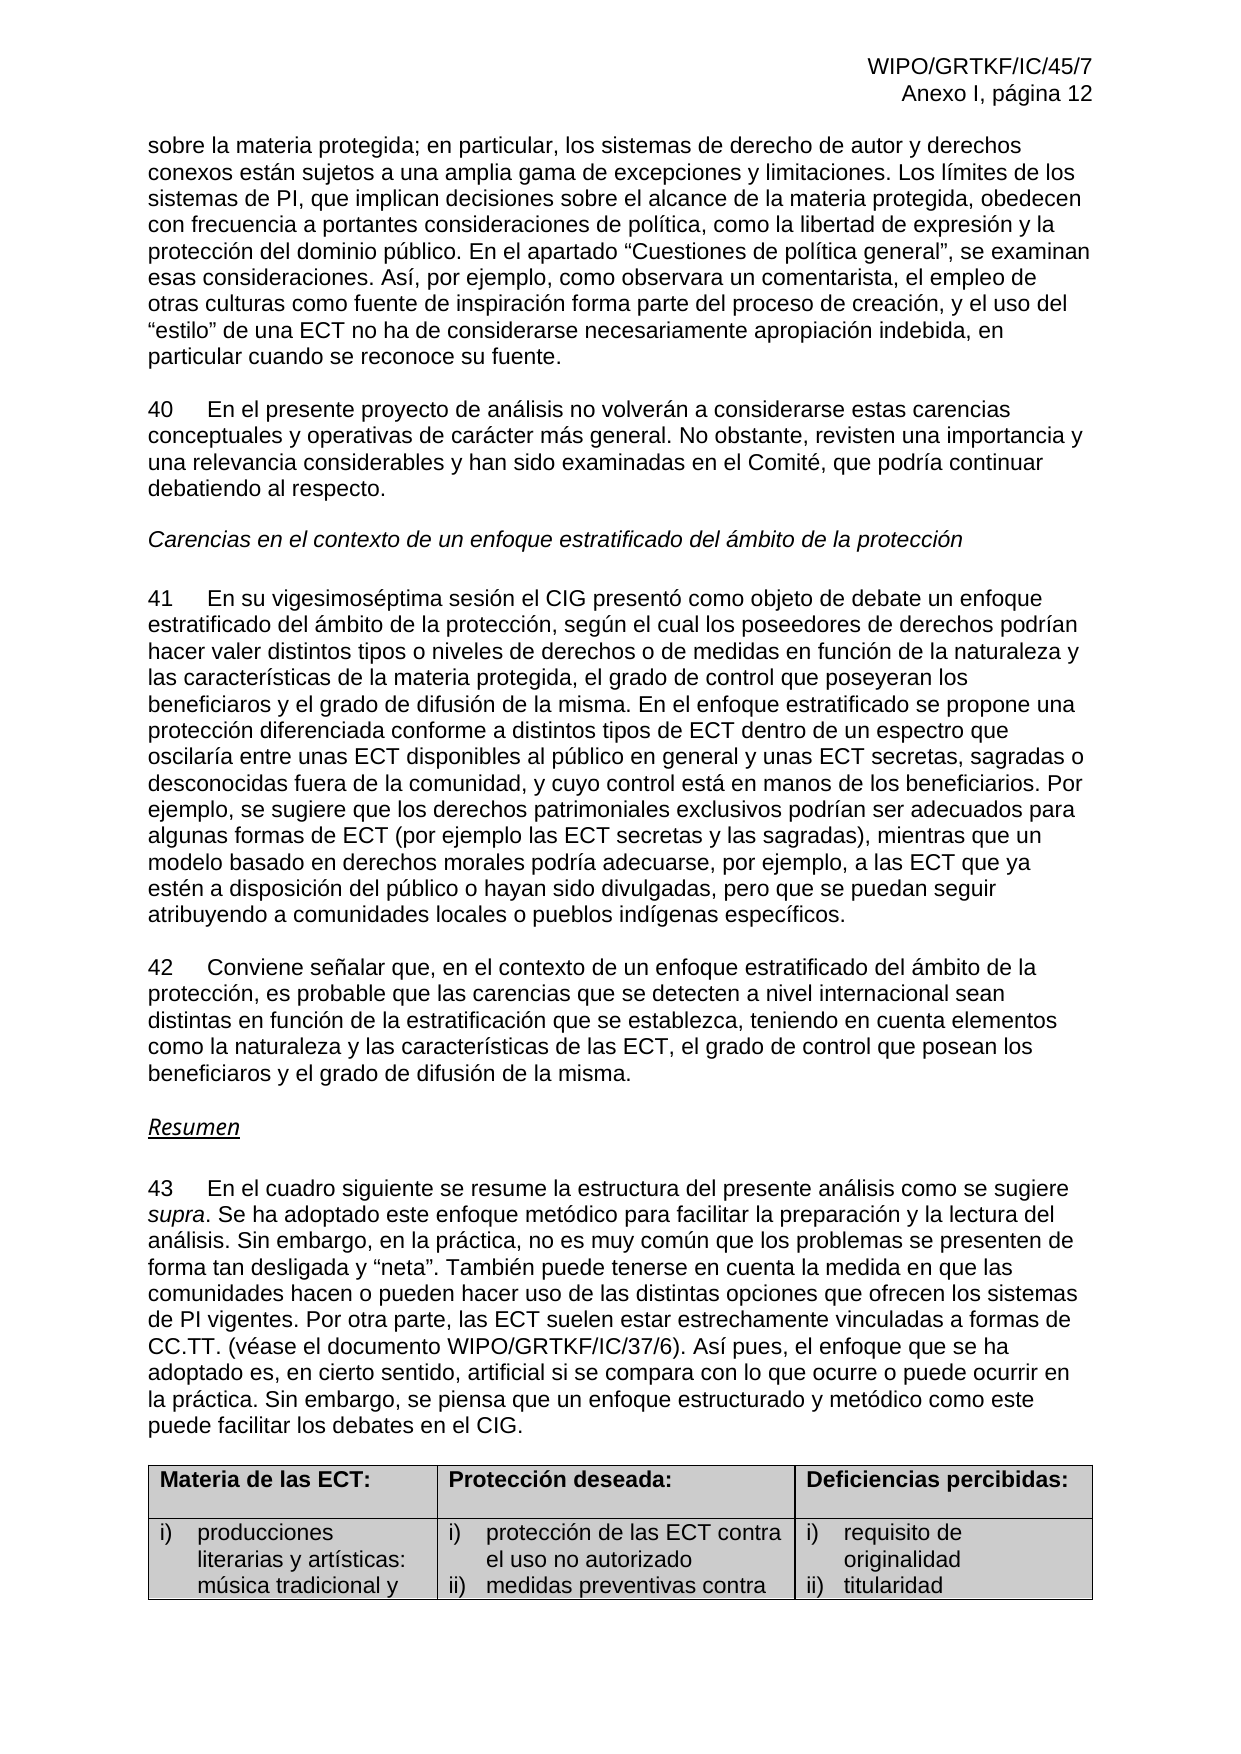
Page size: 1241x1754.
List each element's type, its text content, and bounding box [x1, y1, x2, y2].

table_header Deficiencias percibidas: [796, 1466, 1092, 1518]
text Conviene señalar que, en el contexto de un enfoque estratificado del ámbito de la protección, es probable que las carencias que se detecten a nivel internacional sean distintas en función de la estratificación que se establezca, teniendo en cuenta elementos como la naturaleza y las características de las ECT, el grado de control que posean los beneficiaros y el grado de difusión de la misma. [148, 954, 1092, 1086]
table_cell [149, 1519, 437, 1598]
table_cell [796, 1519, 1092, 1598]
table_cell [438, 1519, 794, 1598]
text En el presente proyecto de análisis no volverán a considerarse estas carencias conceptuales y operativas de carácter más general. No obstante, revisten una importancia y una relevancia considerables y han sido examinadas en el Comité, que podría continuar debatiendo al respecto. [148, 396, 1092, 501]
text Resumen [148, 1111, 1092, 1142]
table_header Protección deseada: [438, 1466, 794, 1518]
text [148, 132, 1092, 369]
text En su vigesimoséptima sesión el CIG presentó como objeto de debate un enfoque estratificado del ámbito de la protección, según el cual los poseedores de derechos podrían hacer valer distintos tipos o niveles de derechos o de medidas en función de la naturaleza y las características de la materia protegida, el grado de control que poseyeran los beneficiaros y el grado de difusión de la misma. En el enfoque estratificado se propone una protección diferenciada conforme a distintos tipos de ECT dentro de un espectro que oscilaría entre unas ECT disponibles al público en general y unas ECT secretas, sagradas o desconocidas fuera de la comunidad, y cuyo control está en manos de los beneficiarios. Por ejemplo, se sugiere que los derechos patrimoniales exclusivos podrían ser adecuados para algunas formas de ECT (por ejemplo las ECT secretas y las sagradas), mientras que un modelo basado en derechos morales podría adecuarse, por ejemplo, a las ECT que ya estén a disposición del público o hayan sido divulgadas, pero que se puedan seguir atribuyendo a comunidades locales o pueblos indígenas específicos. [148, 585, 1092, 928]
text En el cuadro siguiente se resume la estructura del presente análisis como se sugiere supra. Se ha adoptado este enfoque metódico para facilitar la preparación y la lectura del análisis. Sin embargo, en la práctica, no es muy común que los problemas se presenten de forma tan desligada y “neta”. También puede tenerse en cuenta la medida en que las comunidades hacen o pueden hacer uso de las distintas opciones que ofrecen los sistemas de PI vigentes. Por otra parte, las ECT suelen estar estrechamente vinculadas a formas de CC.TT. (véase el documento WIPO/GRTKF/IC/37/6). Así pues, el enfoque que se ha adoptado es, en cierto sentido, artificial si se compara con lo que ocurre o puede ocurrir en la práctica. Sin embargo, se piensa que un enfoque estructurado y metódico como este puede facilitar los debates en el CIG. [148, 1175, 1092, 1438]
table_header Materia de las ECT: [149, 1466, 437, 1518]
text Carencias en el contexto de un enfoque estratificado del ámbito de la protección [148, 526, 1092, 552]
